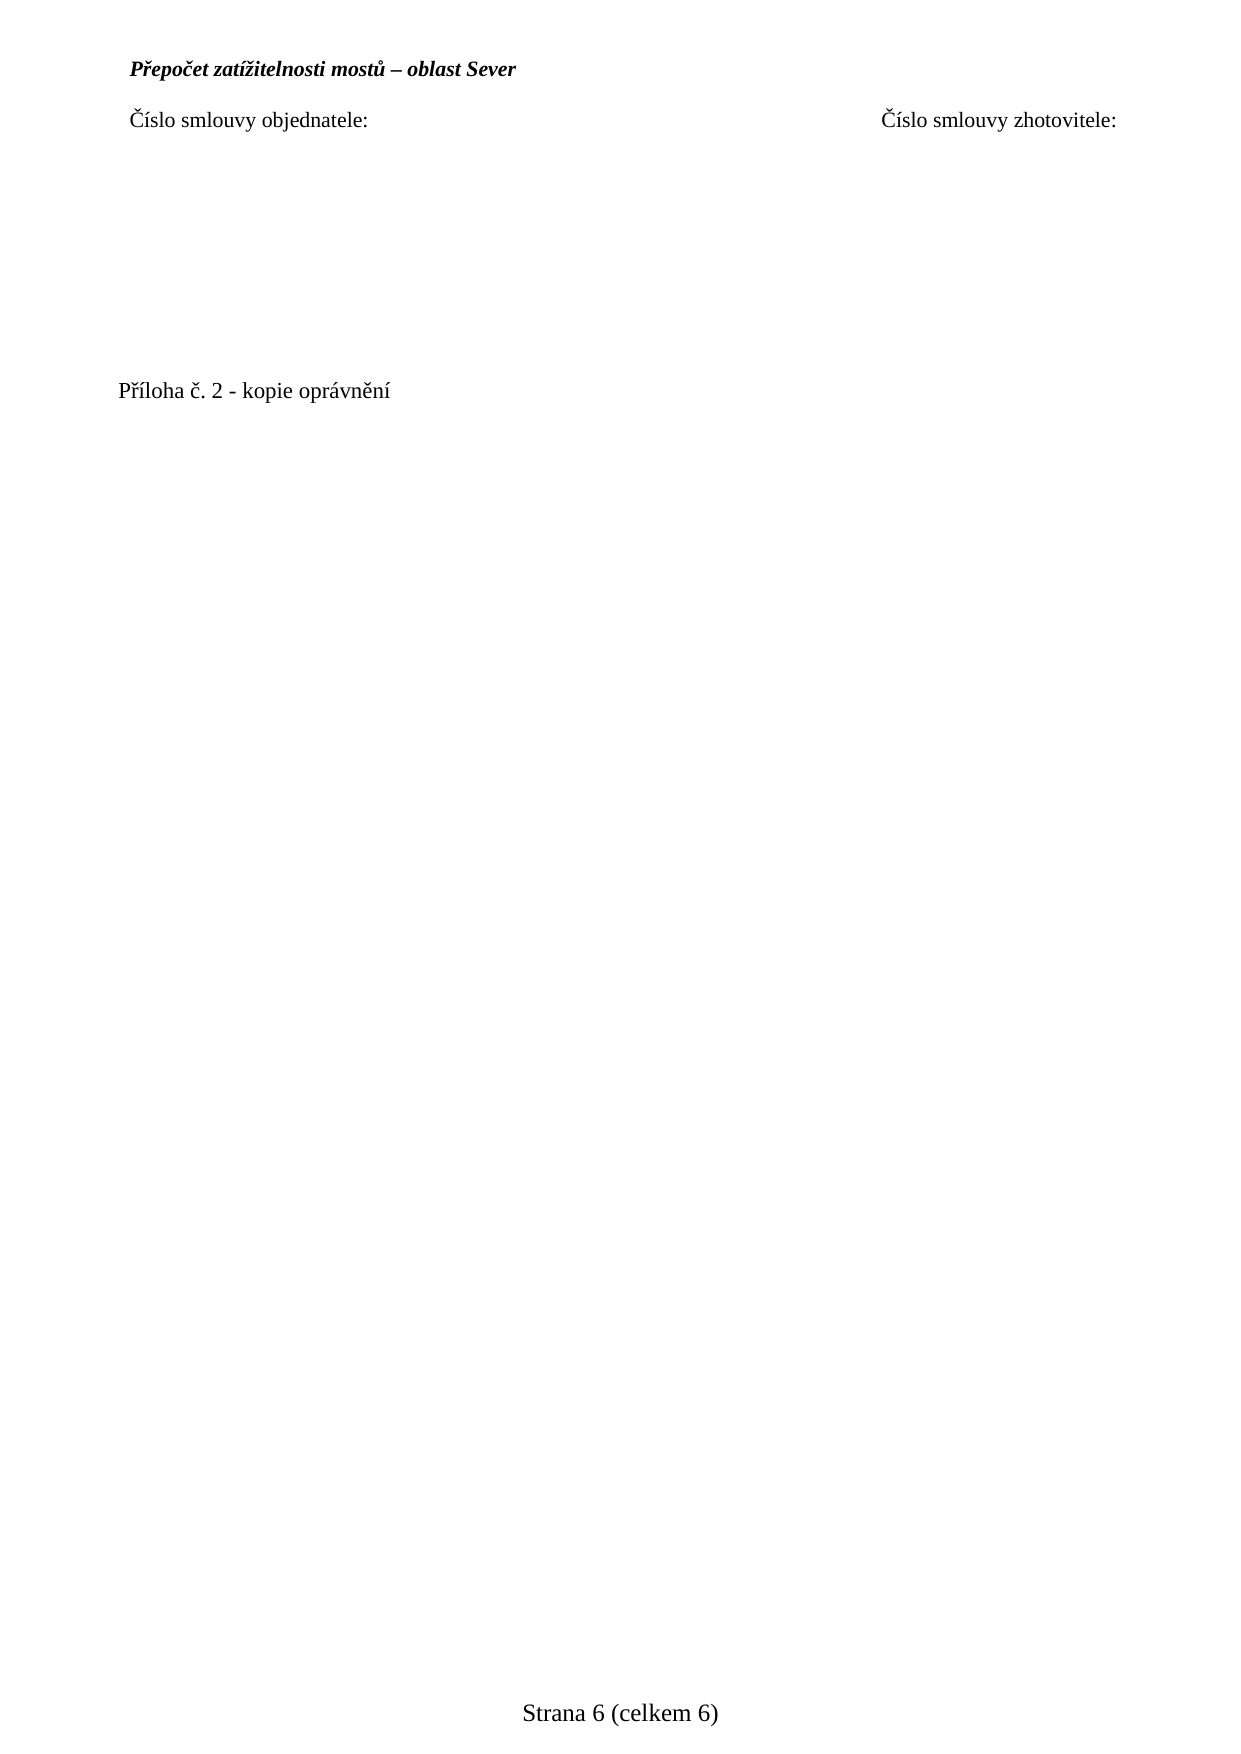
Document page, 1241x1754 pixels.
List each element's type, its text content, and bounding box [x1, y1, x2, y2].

text Příloha č. 2 - kopie oprávnění [118, 378, 1122, 404]
